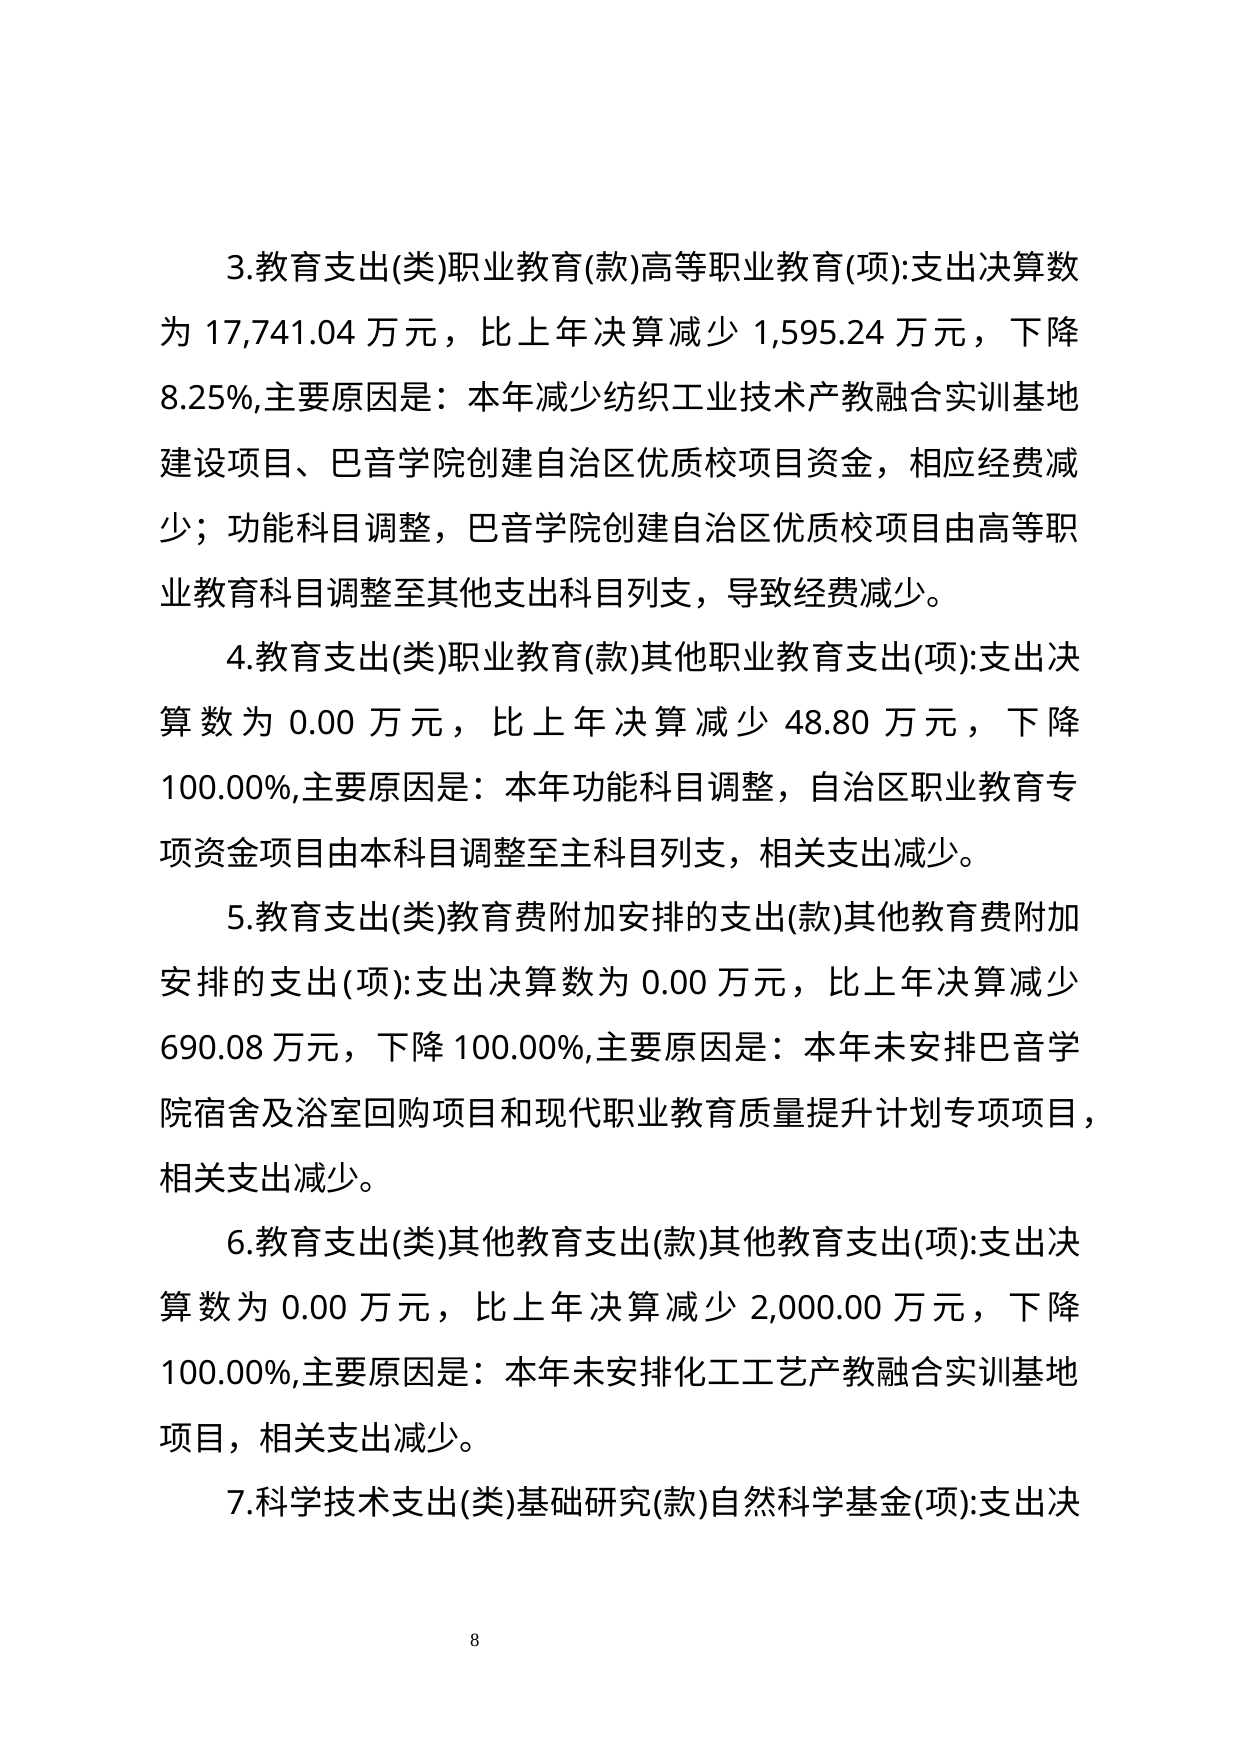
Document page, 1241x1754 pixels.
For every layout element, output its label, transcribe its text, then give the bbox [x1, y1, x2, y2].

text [159, 1468, 1081, 1533]
text 4.教育支出(类)职业教育(款)其他职业教育支出(项):支出决算数为0.00万元，比上年决算减少48.80万元，下降100.00%,主要原因是：本年功能科目调整，自治区职业教育专项资金项目由本科目调整至主科目列支，相关支出减少。 [159, 623, 1081, 883]
text 5.教育支出(类)教育费附加安排的支出(款)其他教育费附加安排的支出(项):支出决算数为0.00万元，比上年决算减少690.08万元，下降100.00%,主要原因是：本年未安排巴音学院宿舍及浴室回购项目和现代职业教育质量提升计划专项项目，相关支出减少。 [159, 883, 1081, 1208]
text 3.教育支出(类)职业教育(款)高等职业教育(项):支出决算数为17,741.04万元，比上年决算减少1,595.24万元，下降8.25%,主要原因是：本年减少纺织工业技术产教融合实训基地建设项目、巴音学院创建自治区优质校项目资金，相应经费减少；功能科目调整，巴音学院创建自治区优质校项目由高等职业教育科目调整至其他支出科目列支，导致经费减少。 [159, 233, 1081, 623]
text 6.教育支出(类)其他教育支出(款)其他教育支出(项):支出决算数为0.00万元，比上年决算减少2,000.00万元，下降100.00%,主要原因是：本年未安排化工工艺产教融合实训基地项目，相关支出减少。 [159, 1208, 1081, 1468]
